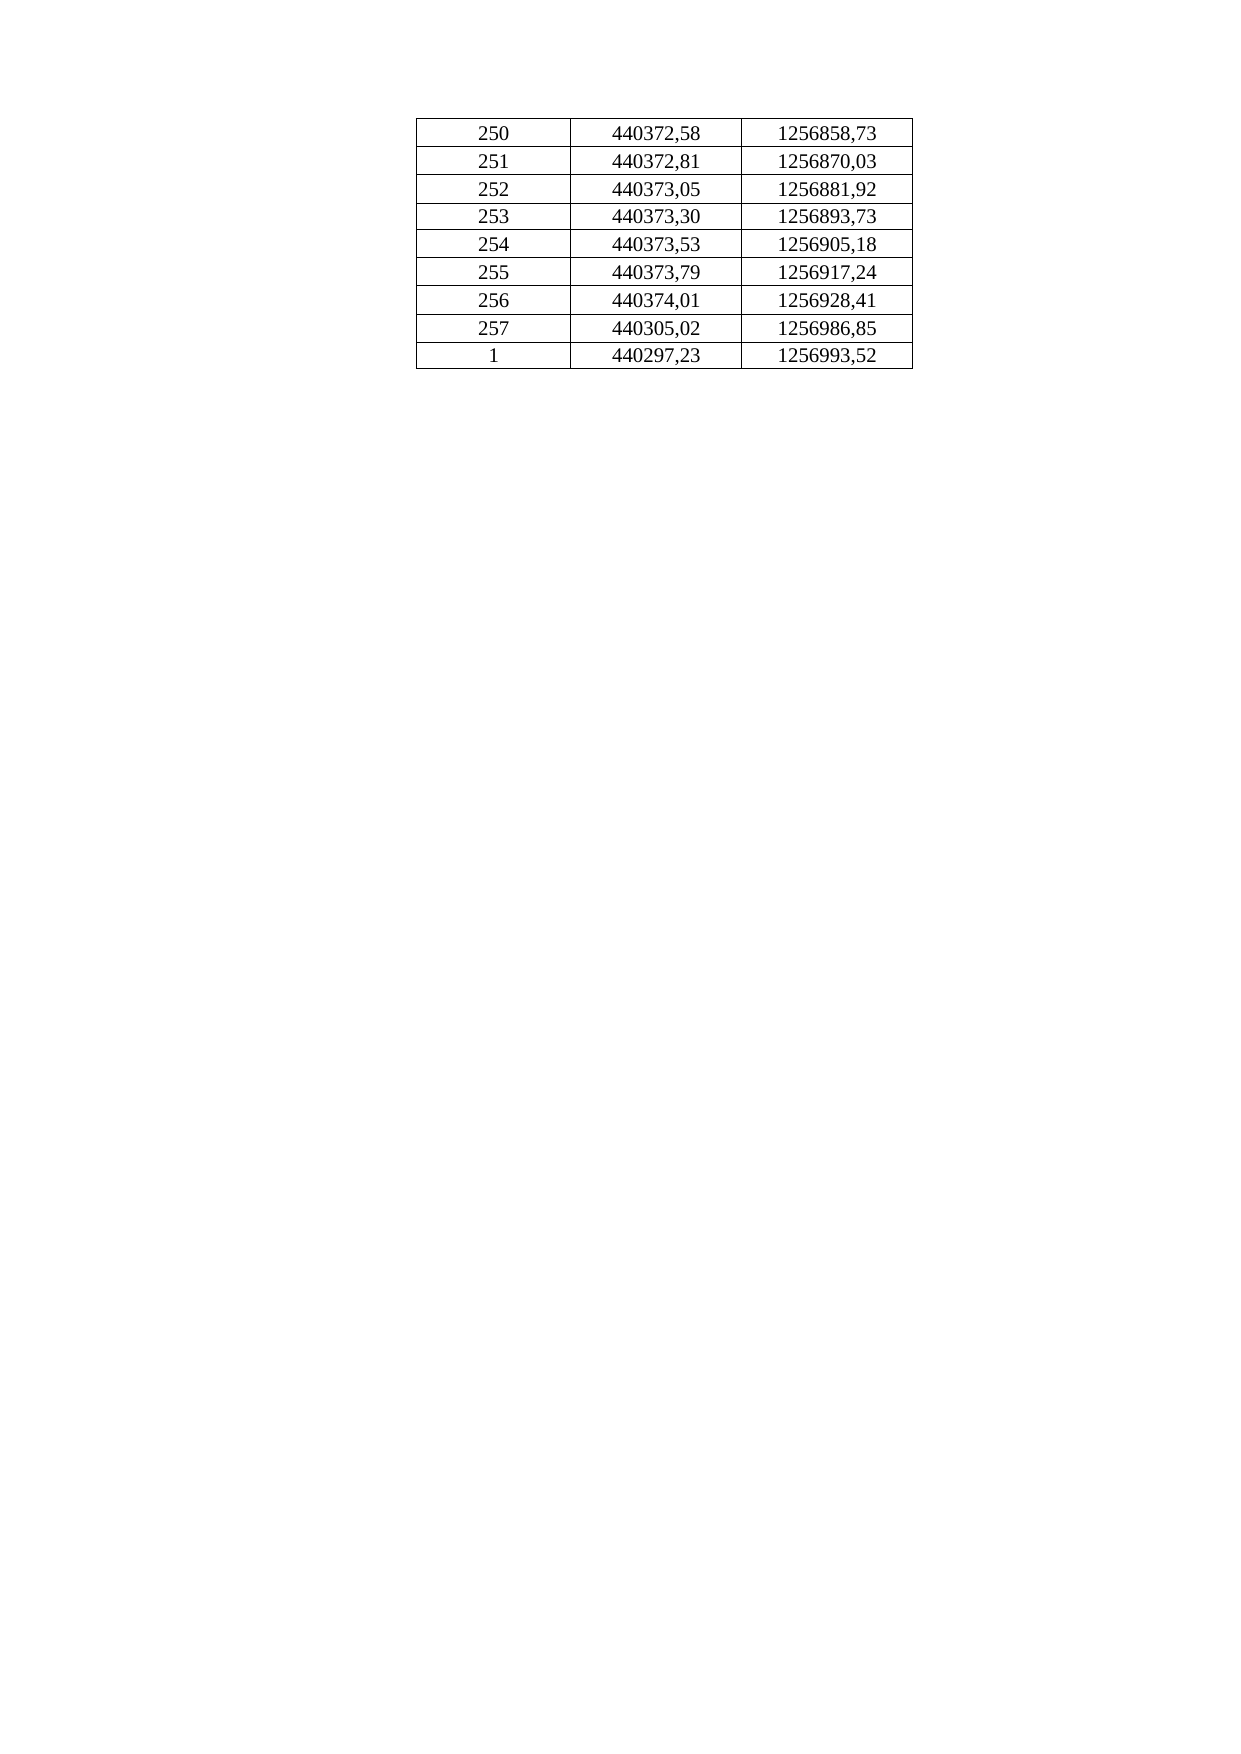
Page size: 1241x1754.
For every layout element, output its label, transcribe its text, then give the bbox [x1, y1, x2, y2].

table_cell 250 [417, 119, 570, 146]
table_cell 440373,79 [571, 258, 741, 285]
table_cell 440373,05 [571, 175, 741, 202]
table_cell 251 [417, 147, 570, 174]
table_cell 440372,58 [571, 119, 741, 146]
table_cell 440372,81 [571, 147, 741, 174]
table_cell 440305,02 [571, 315, 741, 342]
table_cell 254 [417, 230, 570, 257]
table_cell 253 [417, 204, 570, 229]
table_cell 440374,01 [571, 286, 741, 313]
table_cell 1256858,73 [742, 119, 912, 146]
table_cell 255 [417, 258, 570, 285]
table_cell 1256928,41 [742, 286, 912, 313]
table_cell 1 [417, 343, 570, 368]
table_cell 1256905,18 [742, 230, 912, 257]
table_cell 1256881,92 [742, 175, 912, 202]
table_cell 1256870,03 [742, 147, 912, 174]
table_cell 1256993,52 [742, 343, 912, 368]
table_cell 1256893,73 [742, 204, 912, 229]
table_cell 440373,53 [571, 230, 741, 257]
table_cell 1256917,24 [742, 258, 912, 285]
table_cell 440297,23 [571, 343, 741, 368]
table_cell 257 [417, 315, 570, 342]
table_cell 440373,30 [571, 204, 741, 229]
table_cell 1256986,85 [742, 315, 912, 342]
table_cell 256 [417, 286, 570, 313]
table_cell 252 [417, 175, 570, 202]
